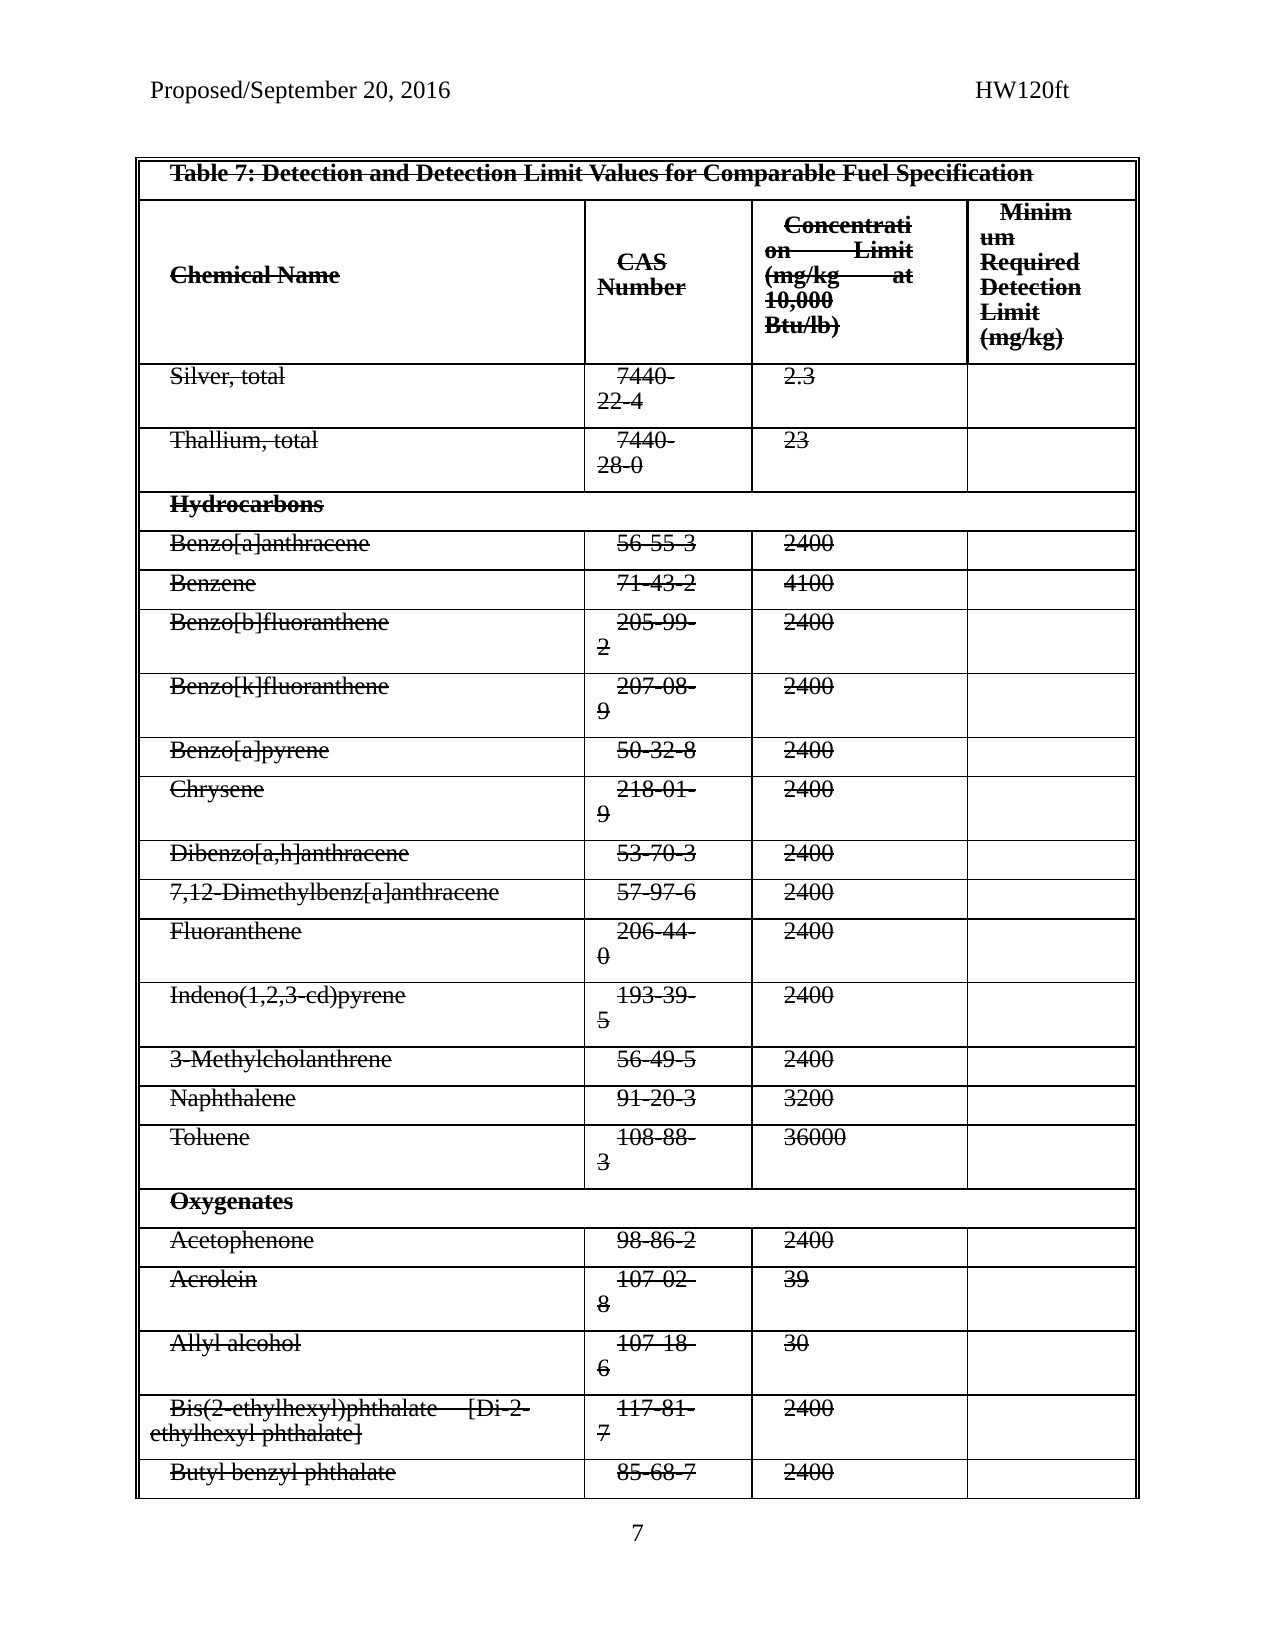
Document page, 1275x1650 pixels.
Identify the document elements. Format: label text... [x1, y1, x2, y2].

table_cell Benzene [140, 571, 584, 608]
table_cell [968, 532, 1135, 569]
table_cell Toluene [140, 1126, 584, 1188]
table_cell 2400 [753, 920, 967, 982]
table_cell Chemical Name [140, 201, 584, 363]
table_cell CAS Number [586, 201, 751, 363]
table_cell 91-20-3 [585, 1087, 751, 1124]
table_cell 23 [753, 429, 967, 491]
table_cell Concentration Limit (mg/kg at 10,000 Btu/lb) [753, 201, 966, 363]
table_cell 39 [753, 1268, 967, 1330]
table_cell 53-70-3 [585, 841, 751, 879]
table_cell 218-01-9 [585, 777, 751, 840]
table_cell 2400 [753, 880, 967, 918]
table_cell 57-97-6 [585, 880, 751, 918]
table_cell 2400 [753, 983, 967, 1046]
table_cell 3200 [753, 1087, 967, 1124]
table_cell 2400 [753, 674, 967, 737]
table_cell [968, 1087, 1135, 1124]
table_cell 206-44-0 [585, 920, 751, 982]
table_cell [968, 674, 1135, 737]
table_cell [968, 365, 1135, 427]
table_cell 2400 [753, 841, 967, 879]
table_cell Dibenzo[a,h]anthracene [140, 841, 584, 879]
table_cell 2400 [753, 777, 967, 840]
table_cell Acetophenone [140, 1229, 584, 1266]
table_cell Allyl alcohol [140, 1332, 584, 1394]
table_cell [968, 1268, 1135, 1330]
table_cell Butyl benzyl phthalate [140, 1460, 584, 1497]
table_cell 205-99-2 [585, 610, 751, 672]
table_cell [968, 920, 1135, 982]
table_cell [968, 1396, 1135, 1458]
table_cell 4100 [753, 571, 967, 608]
table_cell 7,12-Dimethylbenz[a]anthracene [140, 880, 584, 918]
table_cell [968, 738, 1135, 776]
table_cell [968, 880, 1135, 918]
table_cell 56-55-3 [585, 532, 751, 569]
table_cell Indeno(1,2,3-cd)pyrene [140, 983, 584, 1046]
table_cell 2400 [753, 738, 967, 776]
table_cell Thallium, total [140, 429, 584, 491]
table_cell [968, 1332, 1135, 1394]
table_cell [968, 841, 1135, 879]
table_cell 2400 [753, 1048, 967, 1085]
table_cell 2400 [753, 1229, 967, 1266]
table_cell Benzo[b]fluoranthene [140, 610, 584, 672]
table_cell [968, 610, 1135, 672]
table_cell 108-88-3 [585, 1126, 751, 1188]
table_cell 56-49-5 [585, 1048, 751, 1085]
table_cell [968, 1048, 1135, 1085]
table_cell 2400 [753, 1396, 967, 1458]
table_cell 2.3 [753, 365, 967, 427]
table_cell 98-86-2 [585, 1229, 751, 1266]
table_cell 7440-28-0 [585, 429, 751, 491]
table_header Table 7: Detection and Detection Limit Values for Comparable Fuel Specification [140, 162, 1135, 199]
table_cell 107-18-6 [585, 1332, 751, 1394]
table_cell 193-39-5 [585, 983, 751, 1046]
table_cell 117-81-7 [585, 1396, 751, 1458]
table_cell 36000 [753, 1126, 967, 1188]
table_cell 3-Methylcholanthrene [140, 1048, 584, 1085]
table_cell 7440-22-4 [585, 365, 751, 427]
table_cell Naphthalene [140, 1087, 584, 1124]
table_cell 207-08-9 [585, 674, 751, 737]
table_cell 71-43-2 [585, 571, 751, 608]
table_cell [968, 571, 1135, 608]
table_cell 107-02-8 [585, 1268, 751, 1330]
table_cell Minimum Required Detection Limit (mg/kg) [969, 201, 1135, 363]
table_cell Silver, total [140, 365, 584, 427]
table_cell 85-68-7 [585, 1460, 751, 1497]
table_cell 2400 [753, 610, 967, 672]
table_cell Benzo[a]pyrene [140, 738, 584, 776]
table_cell Benzo[a]anthracene [140, 532, 584, 569]
table_cell 30 [753, 1332, 967, 1394]
table_cell Chrysene [140, 777, 584, 840]
table_cell Oxygenates [140, 1190, 1135, 1227]
table_cell Acrolein [140, 1268, 584, 1330]
table_cell [968, 983, 1135, 1046]
table_cell 2400 [753, 1460, 967, 1497]
table_cell [968, 429, 1135, 491]
table_cell Bis(2-ethylhexyl)phthalate [Di-2- ethylhexyl phthalate] [140, 1396, 584, 1458]
table_cell [968, 1229, 1135, 1266]
table_cell Fluoranthene [140, 920, 584, 982]
table_cell Hydrocarbons [140, 493, 1135, 530]
table_cell Benzo[k]fluoranthene [140, 674, 584, 737]
table_cell [968, 777, 1135, 840]
table_cell 2400 [753, 532, 967, 569]
table_cell [968, 1126, 1135, 1188]
table_cell 50-32-8 [585, 738, 751, 776]
table_cell [968, 1460, 1135, 1497]
